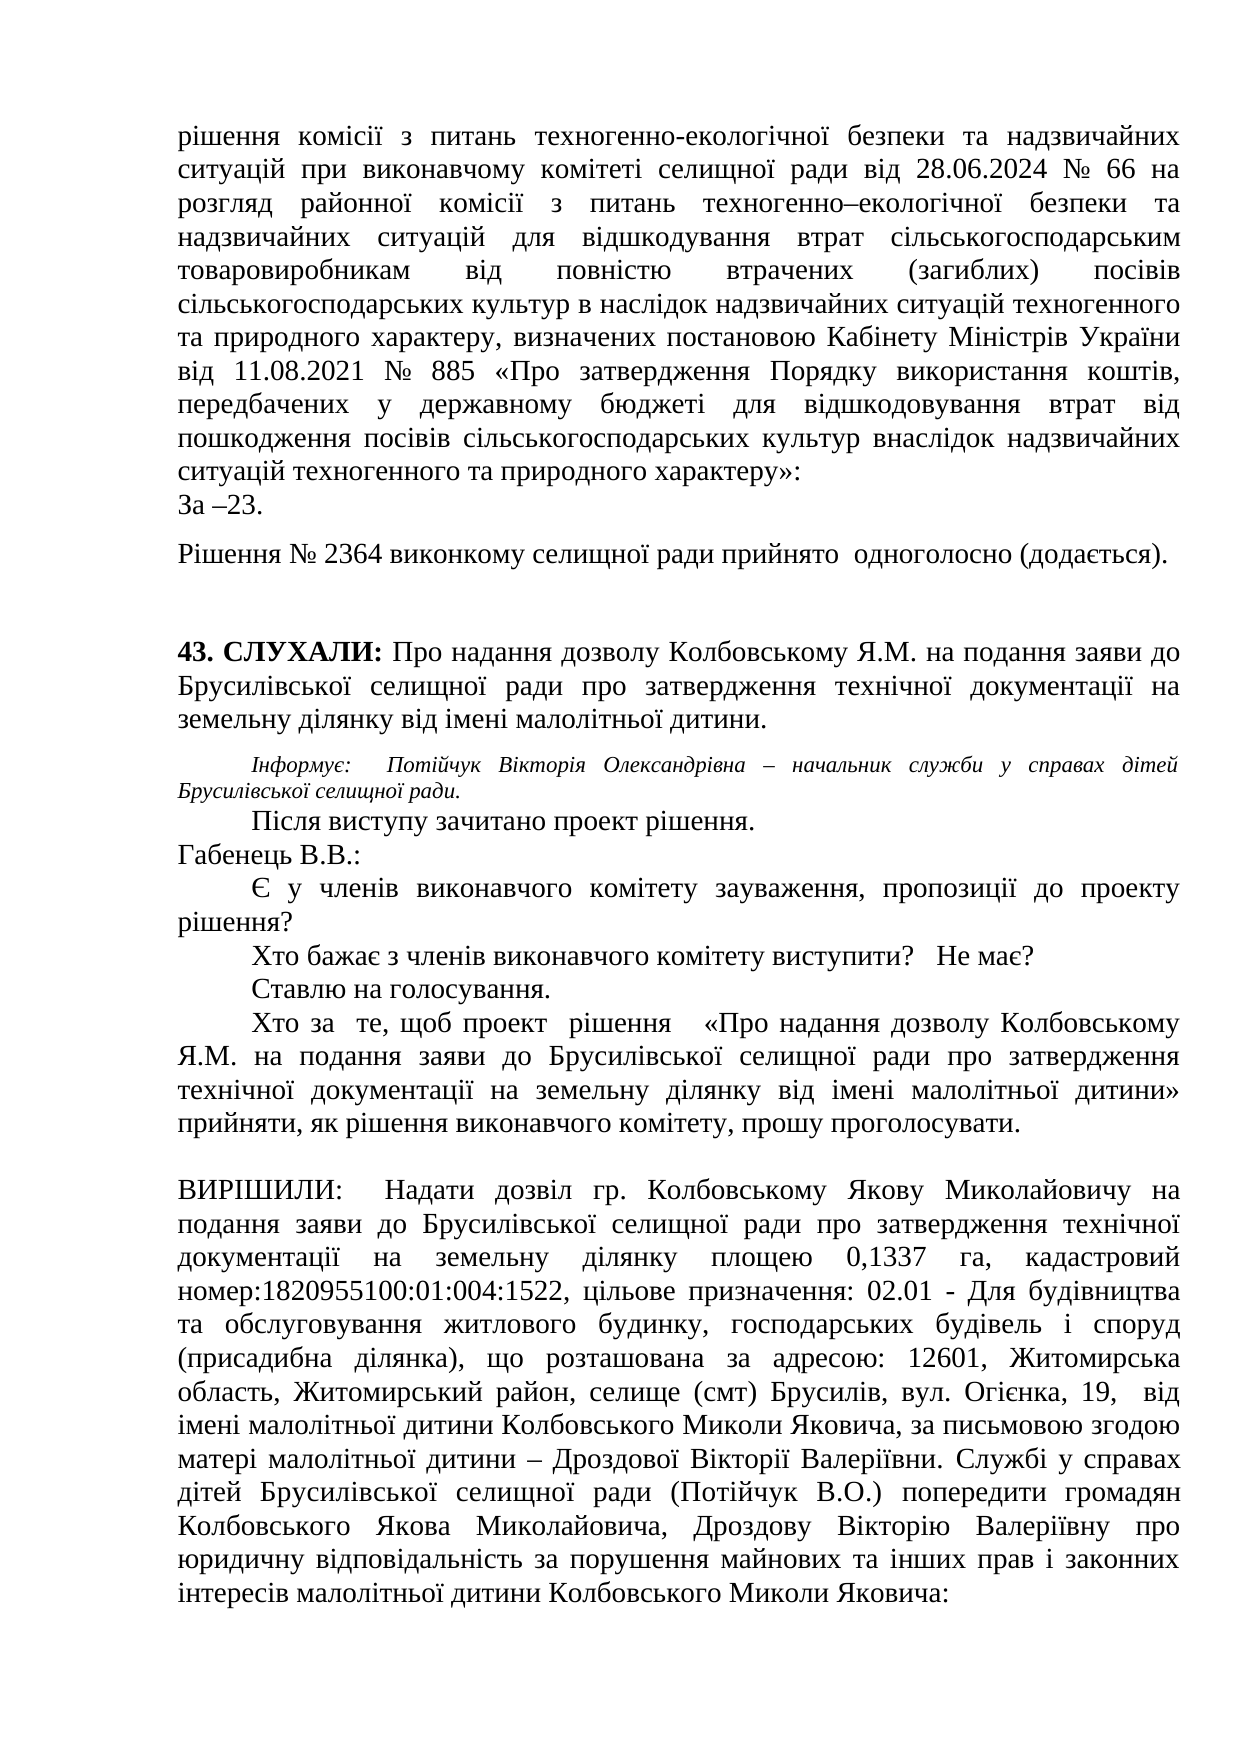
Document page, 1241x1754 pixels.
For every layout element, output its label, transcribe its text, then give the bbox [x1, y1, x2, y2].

text Після виступу зачитано проект рішення. [177, 803, 1181, 837]
text Хто за те, щоб проект рішення «Про надання дозволу Колбовському Я.М. на подання заяви до Брусилівської селищної ради про затвердження технічної документації на земельну ділянку від імені малолітньої дитини» прийняти, як рішення виконавчого комітету, прошу проголосувати. [177, 1005, 1181, 1139]
text Рішення № 2364 виконкому селищної ради прийнято одноголосно (додається). [177, 536, 1181, 570]
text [177, 118, 1181, 487]
text 43. СЛУХАЛИ: Про надання дозволу Колбовському Я.М. на подання заяви до Брусилівської селищної ради про затвердження технічної документації на земельну ділянку від імені малолітньої дитини. [177, 634, 1181, 735]
text ВИРІШИЛИ: Надати дозвіл гр. Колбовському Якову Миколайовичу на подання заяви до Брусилівської селищної ради про затвердження технічної документації на земельну ділянку площею 0,1337 га, кадастровий номер:1820955100:01:004:1522, цільове призначення: 02.01 - Для будівництва та обслуговування житлового будинку, господарських будівель і споруд (присадибна ділянка), що розташована за адресою: 12601, Житомирська область, Житомирський район, селище (смт) Брусилів, вул. Огієнка, 19, від імені малолітньої дитини Колбовського Миколи Яковича, за письмовою згодою матері малолітньої дитини – Дроздової Вікторії Валеріївни. Службі у справах дітей Брусилівської селищної ради (Потійчук В.О.) попередити громадян Колбовського Якова Миколайовича, Дроздову Вікторію Валеріївну про юридичну відповідальність за порушення майнових та інших прав і законних інтересів малолітньої дитини Колбовського Миколи Яковича: [177, 1172, 1181, 1608]
text Ставлю на голосування. [177, 971, 1181, 1005]
text За –23. [177, 487, 1181, 521]
text Є у членів виконавчого комітету зауваження, пропозиції до проекту рішення? [177, 871, 1181, 938]
text Хто бажає з членів виконавчого комітету виступити? Не має? [177, 938, 1181, 971]
text Інформує: Потійчук Вікторія Олександрівна – начальник служби у справах дітей Брусилівської селищної ради. [177, 751, 1181, 803]
text Габенець В.В.: [177, 837, 1181, 871]
